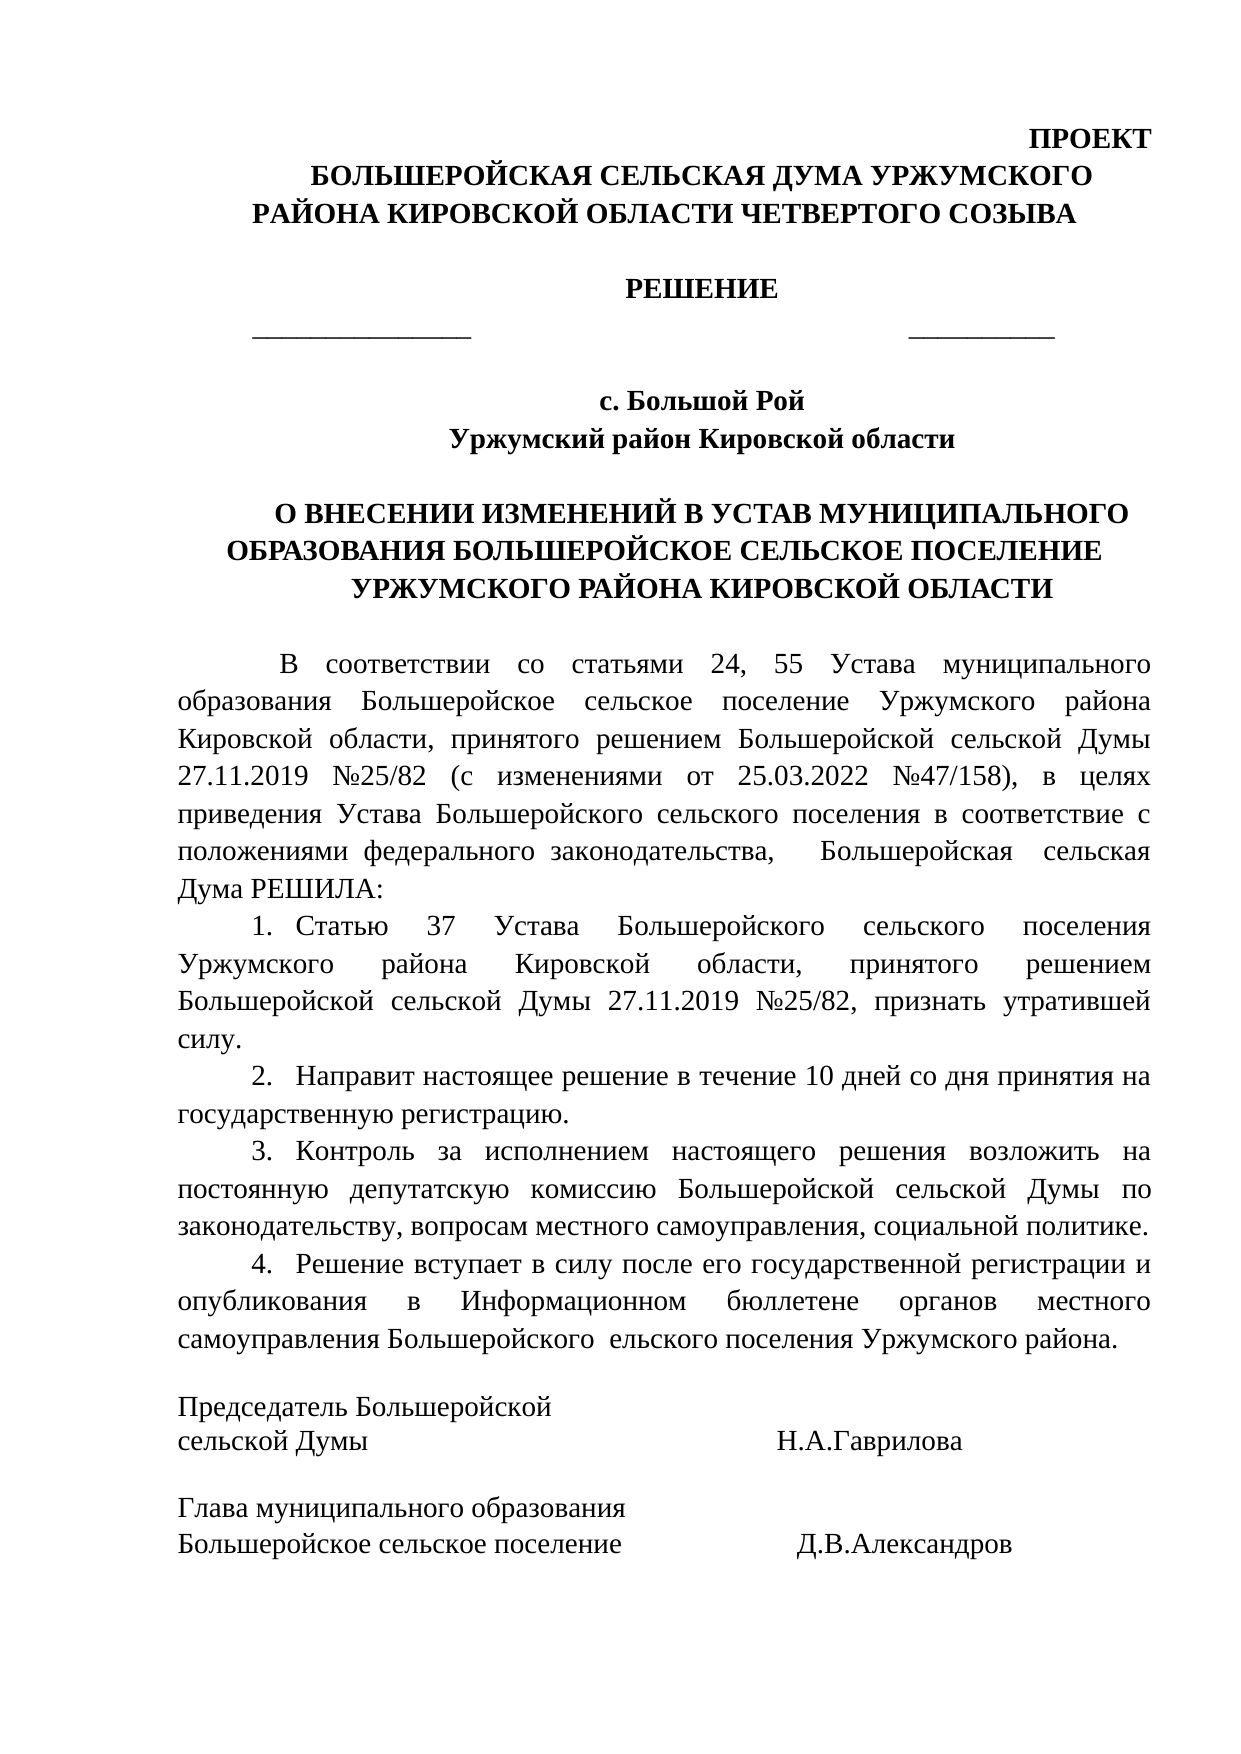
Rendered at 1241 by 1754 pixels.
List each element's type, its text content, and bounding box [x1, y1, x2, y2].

list Решение вступает в силу после его государственной регистрации и опубликования в Информационном бюллетене органов местного самоуправления Большеройского ельского поселения Уржумского района. [177, 1243, 1152, 1356]
text Председатель Большеройской [177, 1389, 1152, 1423]
list Контроль за исполнением настоящего решения возложить на постоянную депутатскую комиссию Большеройской сельской Думы по законодательству, вопросам местного самоуправления, социальной политике. [177, 1131, 1152, 1243]
text УРЖУМСКОГО РАЙОНА КИРОВСКОЙ ОБЛАСТИ [177, 568, 1152, 606]
text В соответствии со статьями 24, 55 Устава муниципального образования Большеройское сельское поселение Уржумского района Кировской области, принятого решением Большеройской сельской Думы 27.11.2019 №25/82 (с изменениями от 25.03.2022 №47/158), в целях приведения Устава Большеройского сельского поселения в соответствие с положениями федерального законодательства, Большеройская сельская Дума РЕШИЛА: [177, 643, 1152, 906]
text Большеройское сельское поселение Д.В.Александров [177, 1523, 1152, 1561]
text БОЛЬШЕРОЙСКАЯ СЕЛЬСКАЯ ДУМА УРЖУМСКОГО РАЙОНА КИРОВСКОЙ ОБЛАСТИ ЧЕТВЕРТОГО СОЗЫВА [177, 156, 1152, 231]
text ПРОЕКТ [177, 118, 1152, 156]
list Статью 37 Устава Большеройского сельского поселения Уржумского района Кировской области, принятого решением Большеройской сельской Думы 27.11.2019 №25/82, признать утратившей силу. [177, 906, 1152, 1056]
text Уржумский район Кировской области [177, 418, 1152, 456]
list Направит настоящее решение в течение 10 дней со дня принятия на государственную регистрацию. [177, 1056, 1152, 1131]
text _______________ __________ [177, 306, 1152, 343]
text Глава муниципального образования [177, 1490, 1152, 1523]
text сельской Думы Н.А.Гаврилова [177, 1423, 1152, 1456]
text О ВНЕСЕНИИ ИЗМЕНЕНИЙ В УСТАВ МУНИЦИПАЛЬНОГО ОБРАЗОВАНИЯ БОЛЬШЕРОЙСКОЕ СЕЛЬСКОЕ ПОСЕЛЕНИЕ [177, 493, 1152, 568]
text с. Большой Рой [177, 381, 1152, 418]
text РЕШЕНИЕ [177, 268, 1152, 306]
